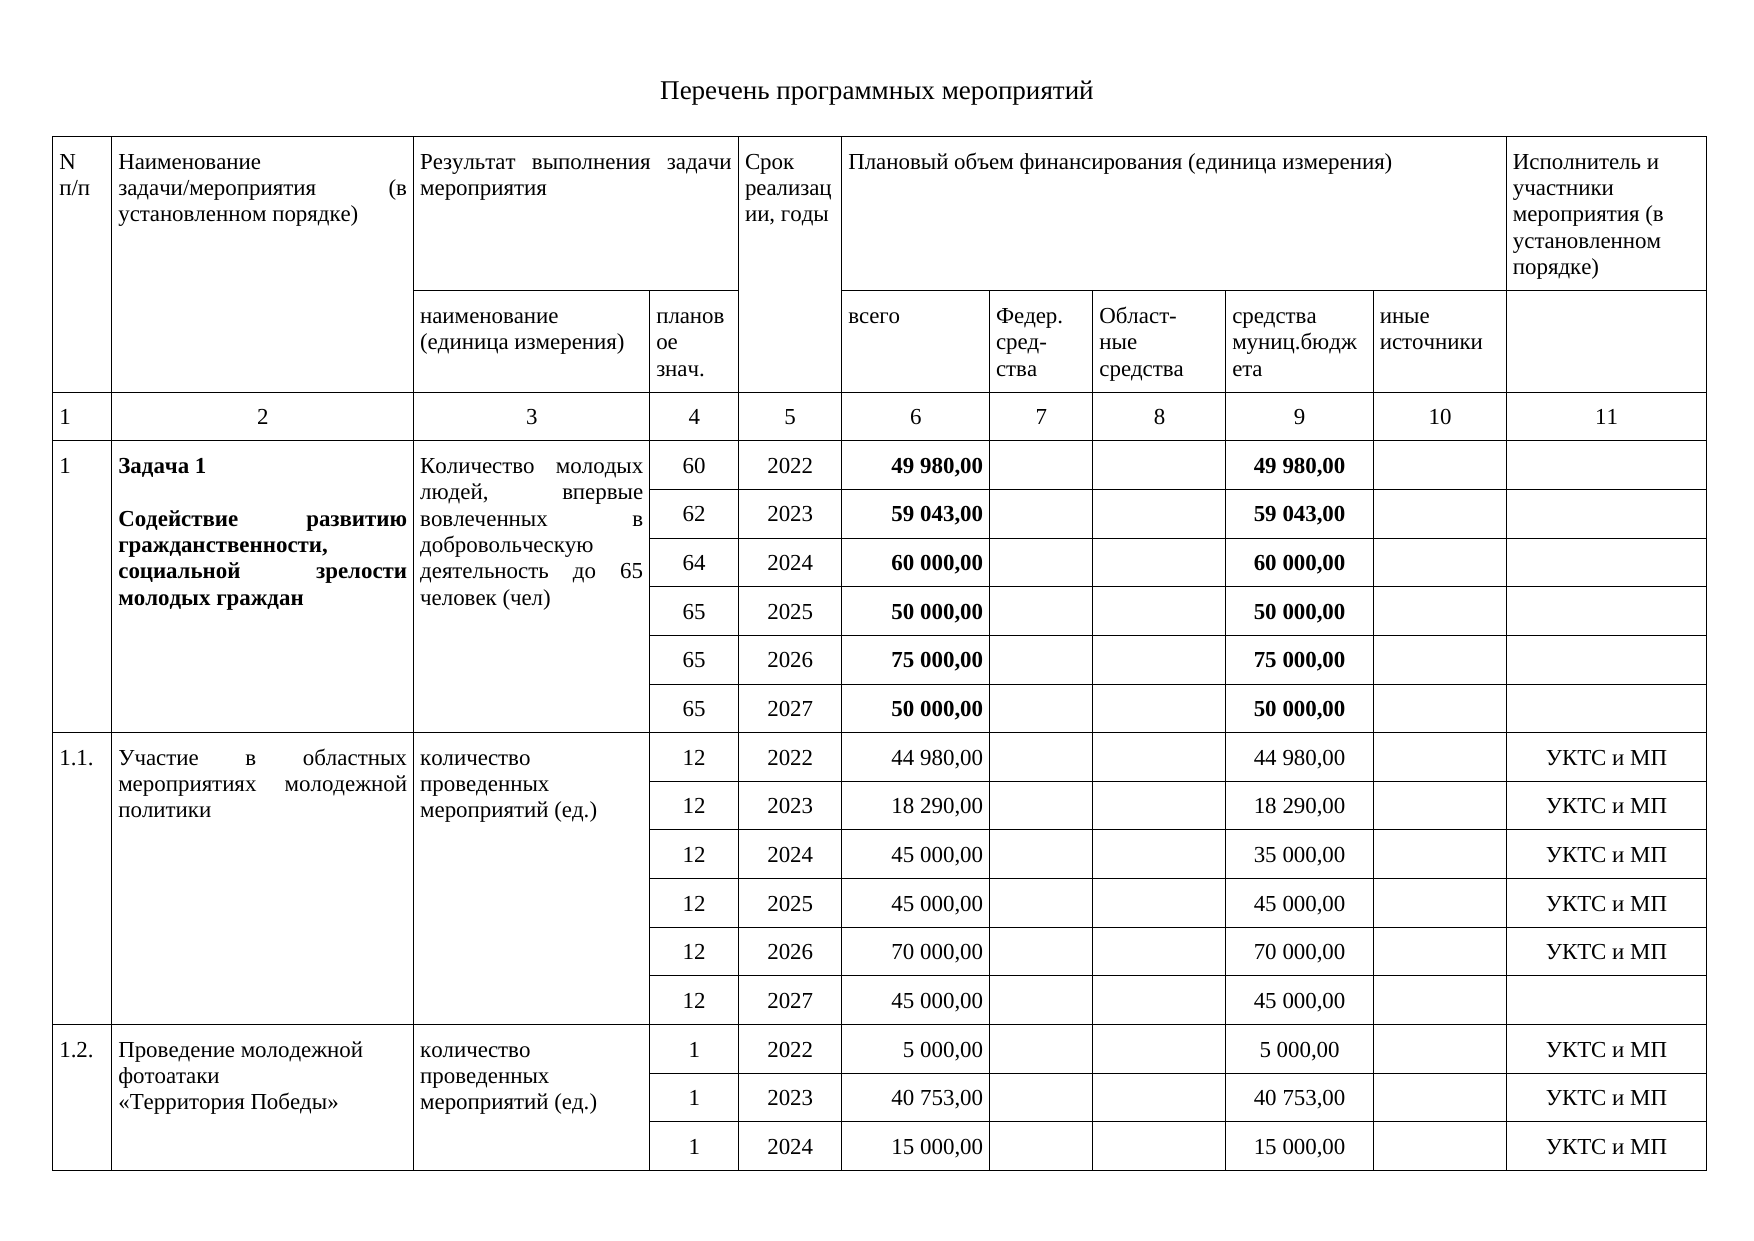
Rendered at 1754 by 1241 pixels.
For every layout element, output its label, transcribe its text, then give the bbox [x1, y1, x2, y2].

table_cell 60 [650, 441, 738, 489]
table_cell иные источники [1374, 291, 1506, 392]
table_cell 18 290,00 [842, 782, 989, 829]
table_cell 12 [650, 879, 738, 927]
table_cell 12 [650, 782, 738, 829]
table_cell [990, 636, 1092, 683]
table_cell 2024 [739, 1122, 841, 1170]
table_header Результат выполнения задачи мероприятия [414, 137, 738, 290]
table_cell 2022 [739, 1025, 841, 1073]
table_cell 45 000,00 [842, 830, 989, 878]
table_cell всего [842, 291, 989, 392]
table_cell УКТС и МП [1507, 733, 1706, 781]
table_cell количество проведенных мероприятий (ед.) [414, 733, 649, 1024]
table_cell 2027 [739, 685, 841, 732]
table_cell [990, 830, 1092, 878]
table_cell [1507, 441, 1706, 489]
table_cell 2026 [739, 636, 841, 683]
table_cell 12 [650, 830, 738, 878]
table_cell 18 290,00 [1226, 782, 1373, 829]
table_cell [990, 733, 1092, 781]
table_cell 44 980,00 [1226, 733, 1373, 781]
table_cell [1374, 490, 1506, 537]
table_cell [1507, 587, 1706, 635]
table_header Срок реализации, годы [739, 137, 841, 392]
table_cell Участие в областных мероприятиях молодежной политики [112, 733, 413, 1024]
table_cell [1374, 1122, 1506, 1170]
table_cell [1093, 587, 1225, 635]
table_cell 45 000,00 [1226, 879, 1373, 927]
table_cell [1374, 733, 1506, 781]
table_cell 8 [1093, 393, 1225, 440]
table_cell [1093, 782, 1225, 829]
table_cell [1374, 685, 1506, 732]
table_cell наименование (единица измерения) [414, 291, 649, 392]
table_cell 2024 [739, 830, 841, 878]
table_cell 3 [414, 393, 649, 440]
table_cell [1093, 539, 1225, 586]
table_cell 40 753,00 [842, 1074, 989, 1121]
table_cell 45 000,00 [842, 976, 989, 1024]
table_cell [990, 782, 1092, 829]
table_cell [1374, 879, 1506, 927]
table_cell 59 043,00 [1226, 490, 1373, 537]
table_cell [990, 587, 1092, 635]
table_cell [1374, 782, 1506, 829]
table_cell 11 [1507, 393, 1706, 440]
table_cell 2023 [739, 490, 841, 537]
table_cell [1374, 976, 1506, 1024]
table_cell [1093, 976, 1225, 1024]
table_cell 2026 [739, 928, 841, 975]
table_cell 7 [990, 393, 1092, 440]
table_cell [990, 1074, 1092, 1121]
table_cell Федер. сред- ства [990, 291, 1092, 392]
table_cell 50 000,00 [842, 685, 989, 732]
table_cell 50 000,00 [1226, 587, 1373, 635]
table_cell [1093, 879, 1225, 927]
table_cell 60 000,00 [842, 539, 989, 586]
table_cell 1 [53, 441, 111, 732]
table_cell 2 [112, 393, 413, 440]
table_cell [1374, 1025, 1506, 1073]
table_cell Количество молодых людей, впервые вовлеченных в добровольческую деятельность до 65 человек (чел) [414, 441, 649, 732]
table_cell 70 000,00 [842, 928, 989, 975]
table_cell 15 000,00 [1226, 1122, 1373, 1170]
table_cell 35 000,00 [1226, 830, 1373, 878]
table_cell 2022 [739, 733, 841, 781]
table_cell [1507, 976, 1706, 1024]
table_cell [990, 539, 1092, 586]
table_cell [1507, 291, 1706, 392]
table_cell [990, 685, 1092, 732]
table_cell 15 000,00 [842, 1122, 989, 1170]
table_cell Област- ные средства [1093, 291, 1225, 392]
table_cell 10 [1374, 393, 1506, 440]
table_cell [990, 441, 1092, 489]
table_cell 12 [650, 976, 738, 1024]
table_cell 75 000,00 [1226, 636, 1373, 683]
table_cell 2023 [739, 1074, 841, 1121]
table_cell [1093, 441, 1225, 489]
table_cell 4 [650, 393, 738, 440]
table_cell [1374, 1074, 1506, 1121]
table_header N п/п [53, 137, 111, 392]
table_cell 2027 [739, 976, 841, 1024]
table_cell средства муниц.бюджета [1226, 291, 1373, 392]
table_cell [1093, 830, 1225, 878]
table_cell 1.1. [53, 733, 111, 1024]
table_cell [1374, 636, 1506, 683]
table_header Плановый объем финансирования (единица измерения) [842, 137, 1506, 290]
table_cell [1093, 1122, 1225, 1170]
table_cell [990, 928, 1092, 975]
table_cell 44 980,00 [842, 733, 989, 781]
table_cell [1093, 928, 1225, 975]
table_cell [1374, 830, 1506, 878]
table_cell 2023 [739, 782, 841, 829]
table_cell УКТС и МП [1507, 830, 1706, 878]
table_cell плановое знач. [650, 291, 738, 392]
table_cell УКТС и МП [1507, 1074, 1706, 1121]
table_cell 62 [650, 490, 738, 537]
table_cell 1 [650, 1025, 738, 1073]
table_cell [1374, 587, 1506, 635]
table_cell [1374, 928, 1506, 975]
table_header Исполнитель и участники мероприятия (в установленном порядке) [1507, 137, 1706, 290]
table_cell УКТС и МП [1507, 782, 1706, 829]
table_cell [990, 1122, 1092, 1170]
table_cell 59 043,00 [842, 490, 989, 537]
table_cell 5 000,00 [1226, 1025, 1373, 1073]
table_cell 1 [650, 1074, 738, 1121]
table_cell 1 [53, 393, 111, 440]
table_cell 50 000,00 [842, 587, 989, 635]
table_cell [1093, 1074, 1225, 1121]
table_cell 49 980,00 [842, 441, 989, 489]
table_cell 5 000,00 [842, 1025, 989, 1073]
table_cell [1093, 685, 1225, 732]
table_cell УКТС и МП [1507, 1025, 1706, 1073]
table_cell УКТС и МП [1507, 928, 1706, 975]
table_cell [990, 879, 1092, 927]
table_cell Проведение молодежной фотоатаки «Территория Победы» [112, 1025, 413, 1170]
table_cell [1507, 685, 1706, 732]
table_cell количество проведенных мероприятий (ед.) [414, 1025, 649, 1170]
table_cell [1374, 539, 1506, 586]
table_cell 45 000,00 [1226, 976, 1373, 1024]
table_cell 65 [650, 587, 738, 635]
table_cell Задача 1 Содействие развитию гражданственности, социальной зрелости молодых граждан [112, 441, 413, 732]
table_cell 65 [650, 685, 738, 732]
table_cell [1507, 490, 1706, 537]
table_cell 45 000,00 [842, 879, 989, 927]
table_cell 2025 [739, 587, 841, 635]
table_cell [1507, 539, 1706, 586]
table_cell 49 980,00 [1226, 441, 1373, 489]
table_cell 12 [650, 928, 738, 975]
table_cell [1093, 490, 1225, 537]
table_cell 70 000,00 [1226, 928, 1373, 975]
table_cell [1374, 441, 1506, 489]
table_cell 9 [1226, 393, 1373, 440]
table_cell [1507, 636, 1706, 683]
text Перечень программных мероприятий [59, 74, 1695, 105]
table_cell 65 [650, 636, 738, 683]
table_cell УКТС и МП [1507, 879, 1706, 927]
table_cell 50 000,00 [1226, 685, 1373, 732]
table_cell 75 000,00 [842, 636, 989, 683]
table_cell [1093, 1025, 1225, 1073]
table_cell 60 000,00 [1226, 539, 1373, 586]
table_cell 40 753,00 [1226, 1074, 1373, 1121]
table_header Наименование задачи/мероприятия (в установленном порядке) [112, 137, 413, 392]
table_cell 2025 [739, 879, 841, 927]
table_cell 64 [650, 539, 738, 586]
table_cell [990, 976, 1092, 1024]
table_cell [990, 490, 1092, 537]
table_cell УКТС и МП [1507, 1122, 1706, 1170]
table_cell [1093, 733, 1225, 781]
table_cell 6 [842, 393, 989, 440]
table_cell 2024 [739, 539, 841, 586]
table_cell 12 [650, 733, 738, 781]
table_cell 1.2. [53, 1025, 111, 1170]
table_cell [990, 1025, 1092, 1073]
table_cell 5 [739, 393, 841, 440]
table_cell 2022 [739, 441, 841, 489]
table_cell 1 [650, 1122, 738, 1170]
table_cell [1093, 636, 1225, 683]
